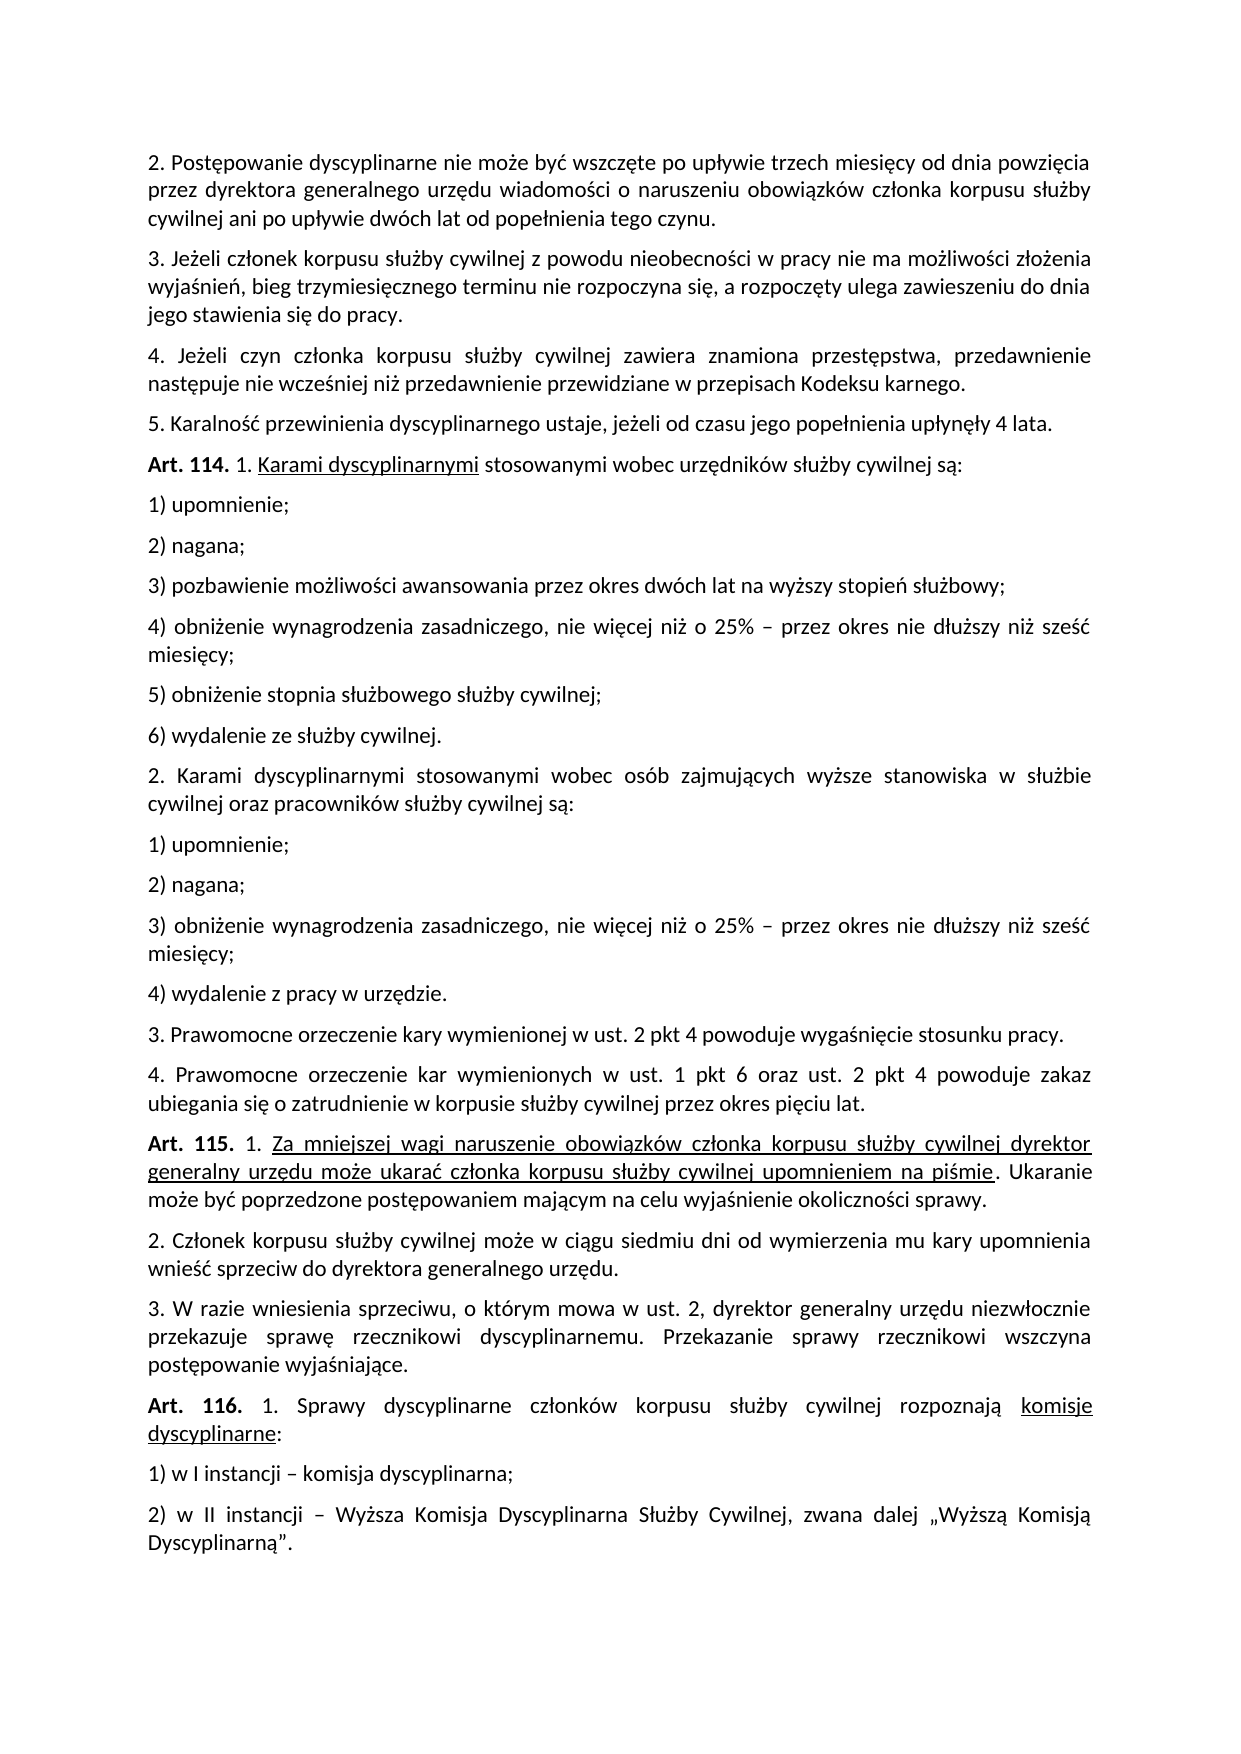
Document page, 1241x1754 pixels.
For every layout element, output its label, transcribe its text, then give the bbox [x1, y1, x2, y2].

text 4. Jeżeli czyn członka korpusu służby cywilnej zawiera znamiona przestępstwa, przedawnienie następuje nie wcześniej niż przedawnienie przewidziane w przepisach Kodeksu karnego. [148, 341, 1093, 397]
text 5. Karalność przewinienia dyscyplinarnego ustaje, jeżeli od czasu jego popełnienia upłynęły 4 lata. [148, 409, 1093, 437]
text 1) upomnienie; [148, 830, 1093, 858]
text 1) w I instancji – komisja dyscyplinarna; [148, 1459, 1093, 1487]
text 3) obniżenie wynagrodzenia zasadniczego, nie więcej niż o 25% – przez okres nie dłuższy niż sześć miesięcy; [148, 911, 1093, 967]
text 2. Postępowanie dyscyplinarne nie może być wszczęte po upływie trzech miesięcy od dnia powzięcia przez dyrektora generalnego urzędu wiadomości o naruszeniu obowiązków członka korpusu służby cywilnej ani po upływie dwóch lat od popełnienia tego czynu. [148, 148, 1093, 232]
text 2) w II instancji – Wyższa Komisja Dyscyplinarna Służby Cywilnej, zwana dalej „Wyższą Komisją Dyscyplinarną”. [148, 1500, 1093, 1556]
text Art. 115. 1. Za mniejszej wagi naruszenie obowiązków członka korpusu służby cywilnej dyrektor generalny urzędu może ukarać członka korpusu służby cywilnej upomnieniem na piśmie. Ukaranie może być poprzedzone postępowaniem mającym na celu wyjaśnienie okoliczności sprawy. [148, 1129, 1093, 1213]
text 3) pozbawienie możliwości awansowania przez okres dwóch lat na wyższy stopień służbowy; [148, 571, 1093, 599]
text 4) obniżenie wynagrodzenia zasadniczego, nie więcej niż o 25% – przez okres nie dłuższy niż sześć miesięcy; [148, 612, 1093, 668]
text 5) obniżenie stopnia służbowego służby cywilnej; [148, 680, 1093, 708]
text 3. W razie wniesienia sprzeciwu, o którym mowa w ust. 2, dyrektor generalny urzędu niezwłocznie przekazuje sprawę rzecznikowi dyscyplinarnemu. Przekazanie sprawy rzecznikowi wszczyna postępowanie wyjaśniające. [148, 1294, 1093, 1378]
text 1) upomnienie; [148, 490, 1093, 518]
text 4. Prawomocne orzeczenie kar wymienionych w ust. 1 pkt 6 oraz ust. 2 pkt 4 powoduje zakaz ubiegania się o zatrudnienie w korpusie służby cywilnej przez okres pięciu lat. [148, 1061, 1093, 1117]
text 3. Jeżeli członek korpusu służby cywilnej z powodu nieobecności w pracy nie ma możliwości złożenia wyjaśnień, bieg trzymiesięcznego terminu nie rozpoczyna się, a rozpoczęty ulega zawieszeniu do dnia jego stawienia się do pracy. [148, 244, 1093, 328]
text 2. Członek korpusu służby cywilnej może w ciągu siedmiu dni od wymierzenia mu kary upomnienia wnieść sprzeciw do dyrektora generalnego urzędu. [148, 1226, 1093, 1282]
text 2. Karami dyscyplinarnymi stosowanymi wobec osób zajmujących wyższe stanowiska w służbie cywilnej oraz pracowników służby cywilnej są: [148, 761, 1093, 817]
text Art. 114. 1. Karami dyscyplinarnymi stosowanymi wobec urzędników służby cywilnej są: [148, 450, 1093, 478]
text Art. 116. 1. Sprawy dyscyplinarne członków korpusu służby cywilnej rozpoznają komisje dyscyplinarne: [148, 1391, 1093, 1447]
text 3. Prawomocne orzeczenie kary wymienionej w ust. 2 pkt 4 powoduje wygaśnięcie stosunku pracy. [148, 1020, 1093, 1048]
text 2) nagana; [148, 531, 1093, 559]
text 4) wydalenie z pracy w urzędzie. [148, 979, 1093, 1008]
text 6) wydalenie ze służby cywilnej. [148, 721, 1093, 749]
text 2) nagana; [148, 871, 1093, 898]
